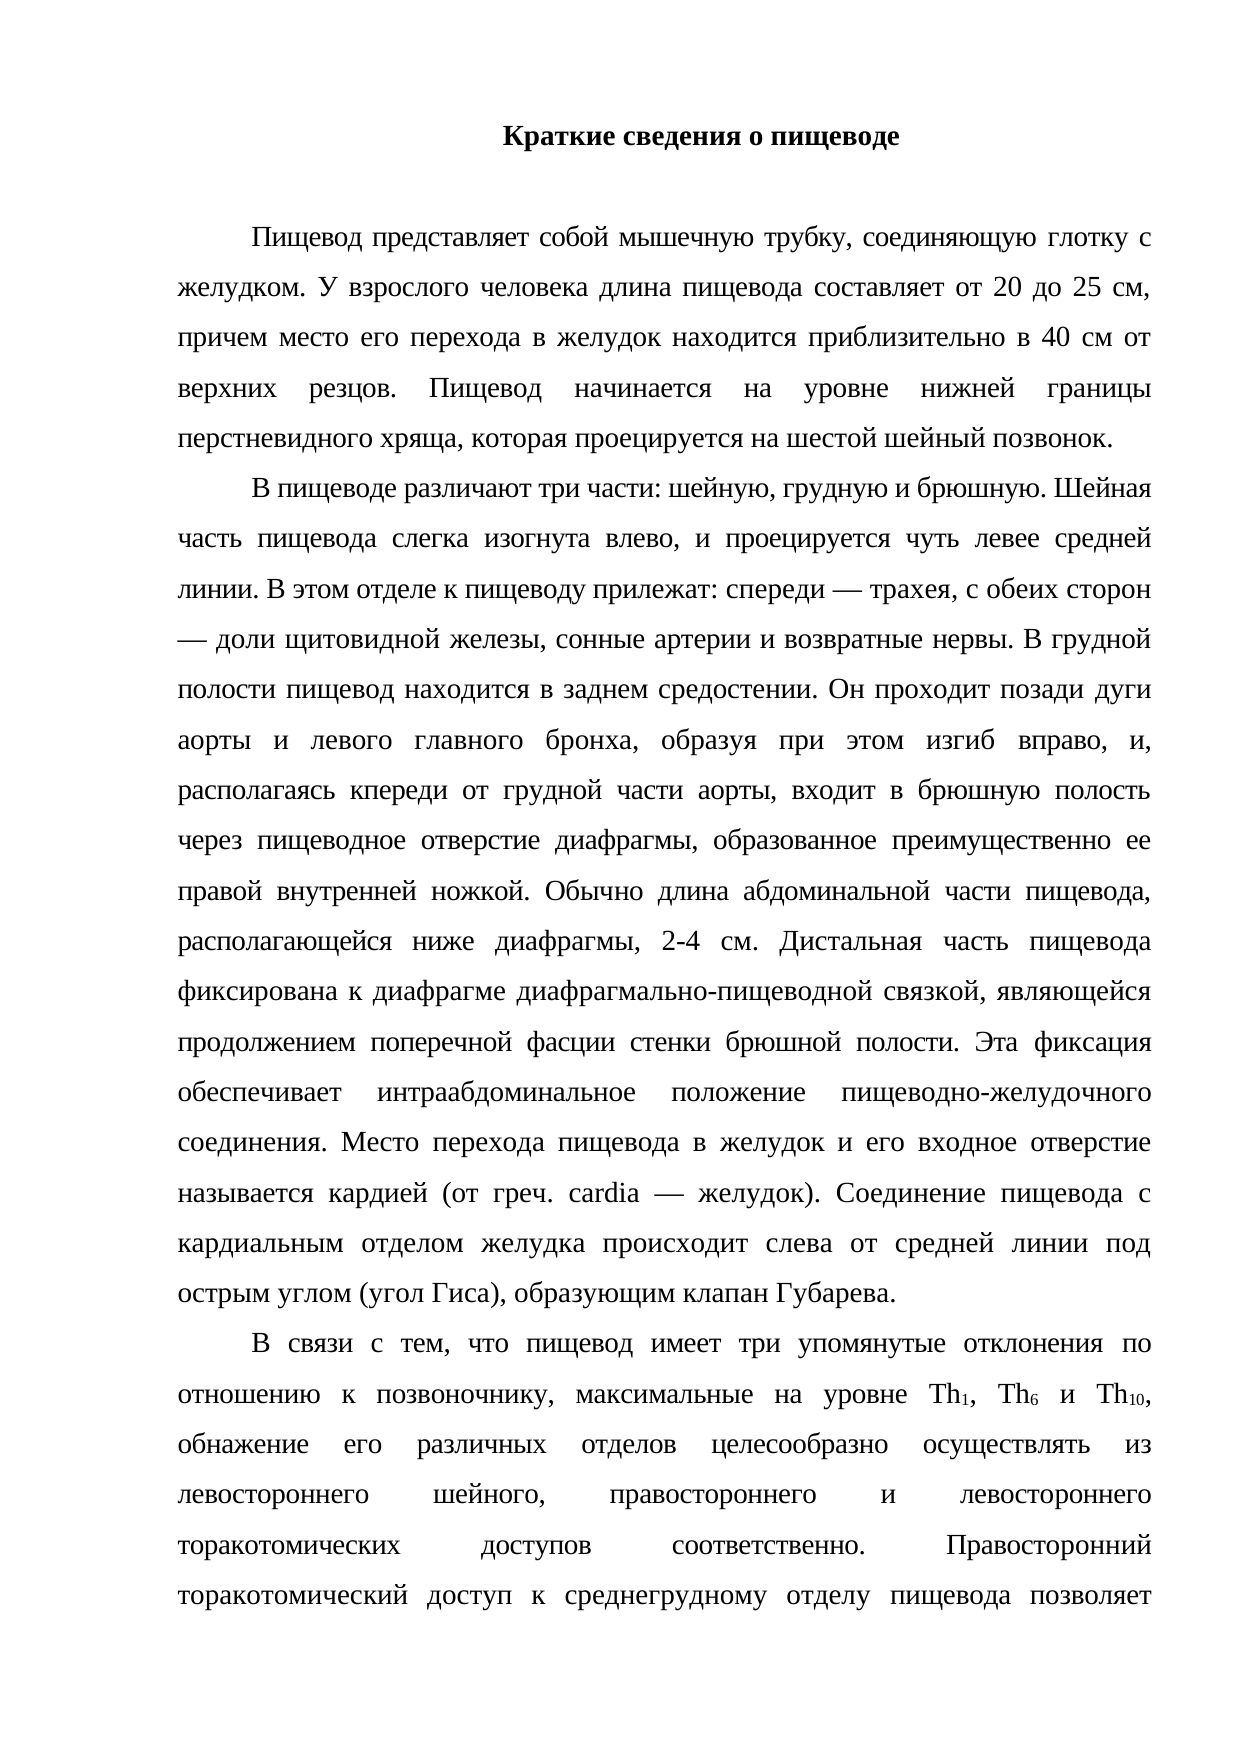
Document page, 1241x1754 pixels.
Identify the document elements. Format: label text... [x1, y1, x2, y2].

text Пищевод представляет собой мышечную трубку, соединяющую глотку с желудком. У взрослого человека длина пищевода составляет от 20 до 25 см, причем место его перехода в желудок находится приблизительно в 40 см от верхних резцов. Пищевод начинается на уровне нижней границы перстневидного хряща, которая проецируется на шестой шейный позвонок. [177, 219, 1152, 453]
text Краткие сведения о пищеводе [177, 118, 1152, 152]
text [177, 1326, 1152, 1611]
text В пищеводе различают три части: шейную, грудную и брюшную. Шейная часть пищевода слегка изогнута влево, и проецируется чуть левее средней линии. В этом отделе к пищеводу прилежат: спереди — трахея, с обеих сторон — доли щитовидной железы, сонные артерии и возвратные нервы. В грудной полости пищевод находится в заднем средостении. Он проходит позади дуги аорты и левого главного бронха, образуя при этом изгиб вправо, и, располагаясь кпереди от грудной части аорты, входит в брюшную полость через пищеводное отверстие диафрагмы, образованное преимущественно ее правой внутренней ножкой. Обычно длина абдоминальной части пищевода, располагающейся ниже диафрагмы, 2-4 см. Дистальная часть пищевода фиксирована к диафрагме диафрагмально-пищеводной связкой, являющейся продолжением поперечной фасции стенки брюшной полости. Эта фиксация обеспечивает интраабдоминальное положение пищеводно-желудочного соединения. Место перехода пищевода в желудок и его входное отверстие называется кардией (от греч. cardia — желудок). Соединение пищевода с кардиальным отделом желудка происходит слева от средней линии под острым углом (угол Гиса), образующим клапан Губарева. [177, 470, 1152, 1309]
